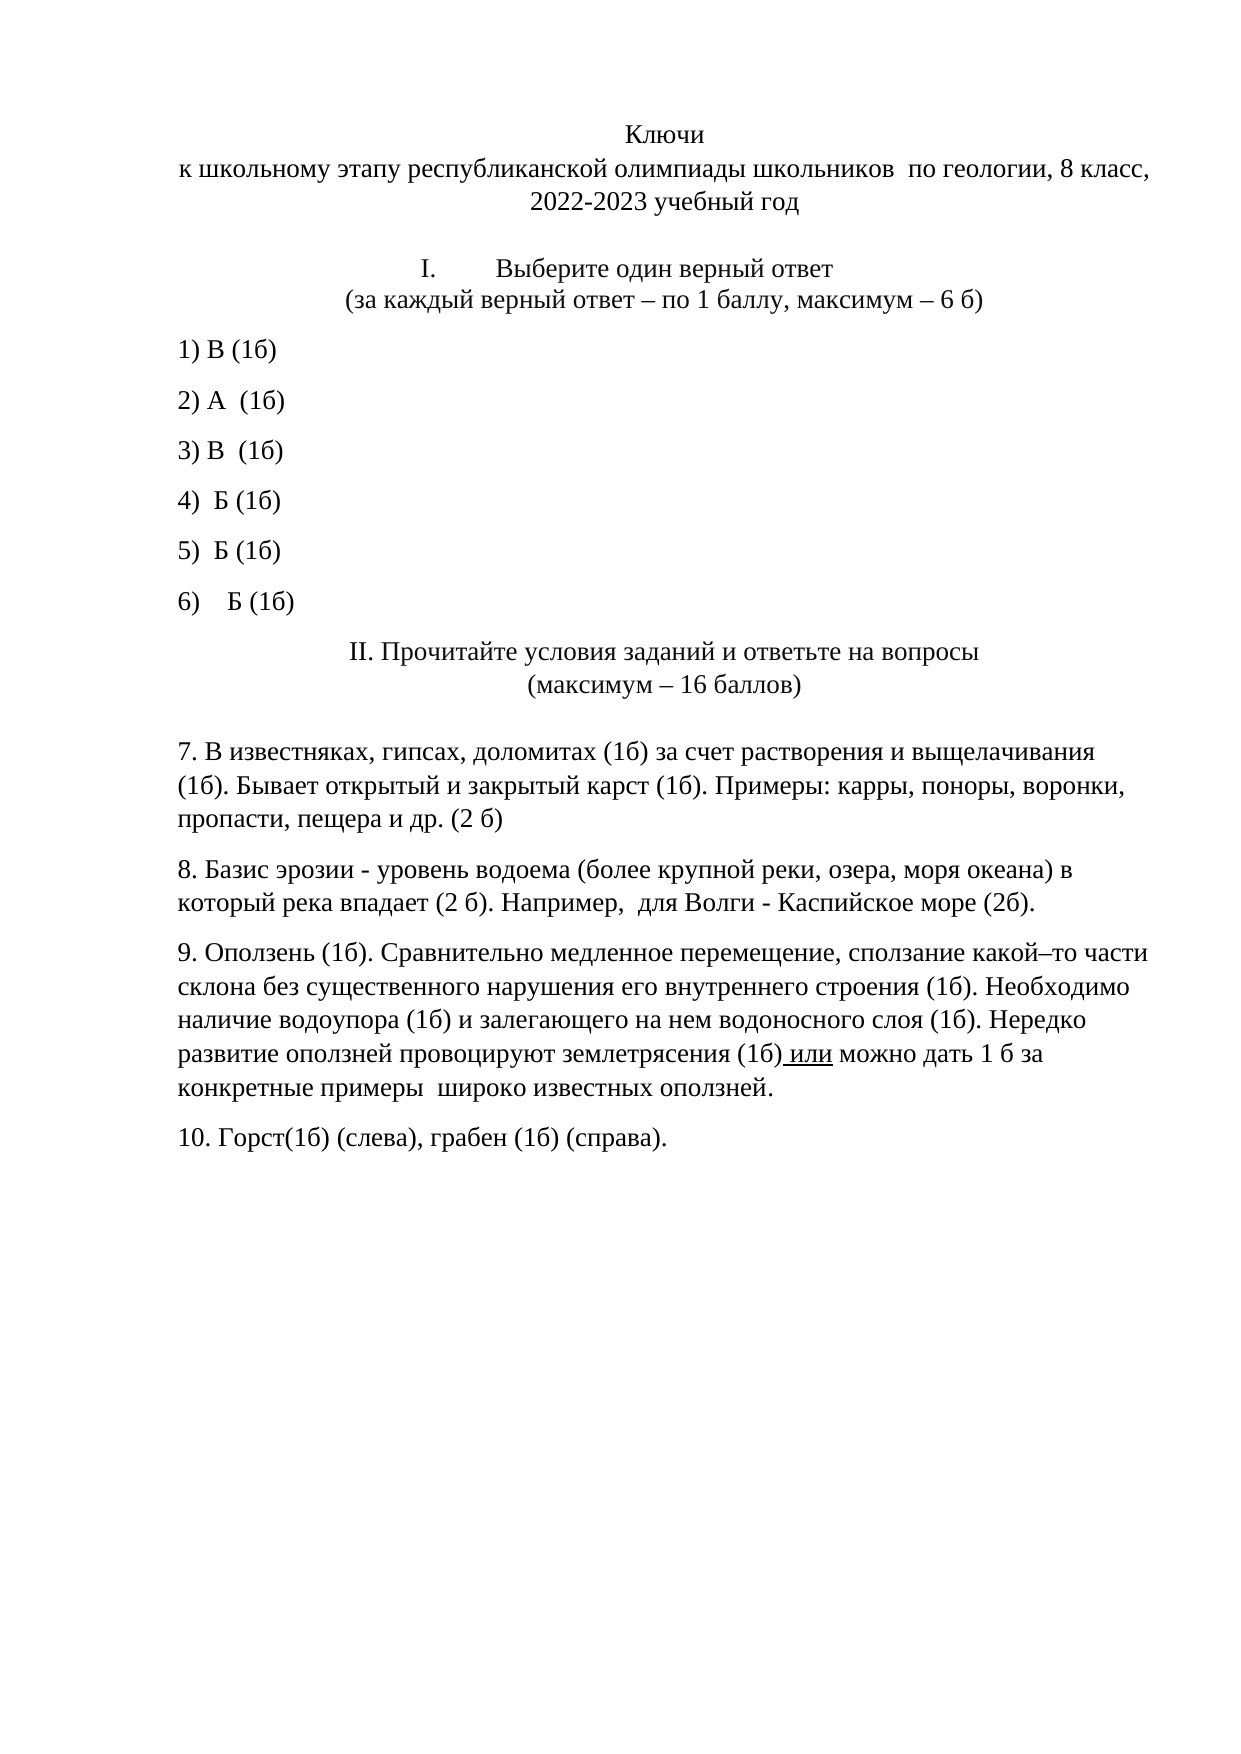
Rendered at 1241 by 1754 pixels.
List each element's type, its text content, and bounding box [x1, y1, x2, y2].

text 6) Б (1б) [177, 585, 1152, 616]
text 10. Горст(1б) (слева), грабен (1б) (справа). [177, 1121, 1152, 1152]
text 9. Оползень (1б). Сравнительно медленное перемещение, сползание какой–то части склона без существенного нарушения его внутреннего строения (1б). Необходимо наличие водоупора (1б) и залегающего на нем водоносного слоя (1б). Нередко развитие оползней провоцируют землетрясения (1б) или можно дать 1 б за конкретные примеры широко известных оползней. [177, 937, 1152, 1102]
text II. Прочитайте условия заданий и ответьте на вопросы [177, 635, 1152, 666]
text 8. Базис эрозии - уровень водоема (более крупной реки, озера, моря океана) в который река впадает (2 б). Например, для Волги - Каспийское море (2б). [177, 853, 1152, 917]
text 5) Б (1б) [177, 534, 1152, 566]
text 1) В (1б) [177, 334, 1152, 365]
text к школьному этапу республиканской олимпиады школьников по геологии, 8 класс, 2022-2023 учебный год [177, 152, 1152, 216]
text (максимум – 16 баллов) [177, 668, 1152, 699]
text (за каждый верный ответ – по 1 баллу, максимум – 6 б) [177, 283, 1152, 314]
text 7. В известняках, гипсах, доломитах (1б) за счет растворения и выщелачивания (1б). Бывает открытый и закрытый карст (1б). Примеры: карры, поноры, воронки, пропасти, пещера и др. (2 б) [177, 736, 1152, 834]
list Выберите один верный ответ [102, 252, 1152, 283]
text Ключи [177, 118, 1152, 149]
text 4) Б (1б) [177, 484, 1152, 515]
text 3) В (1б) [177, 434, 1152, 465]
text 2) А (1б) [177, 384, 1152, 415]
